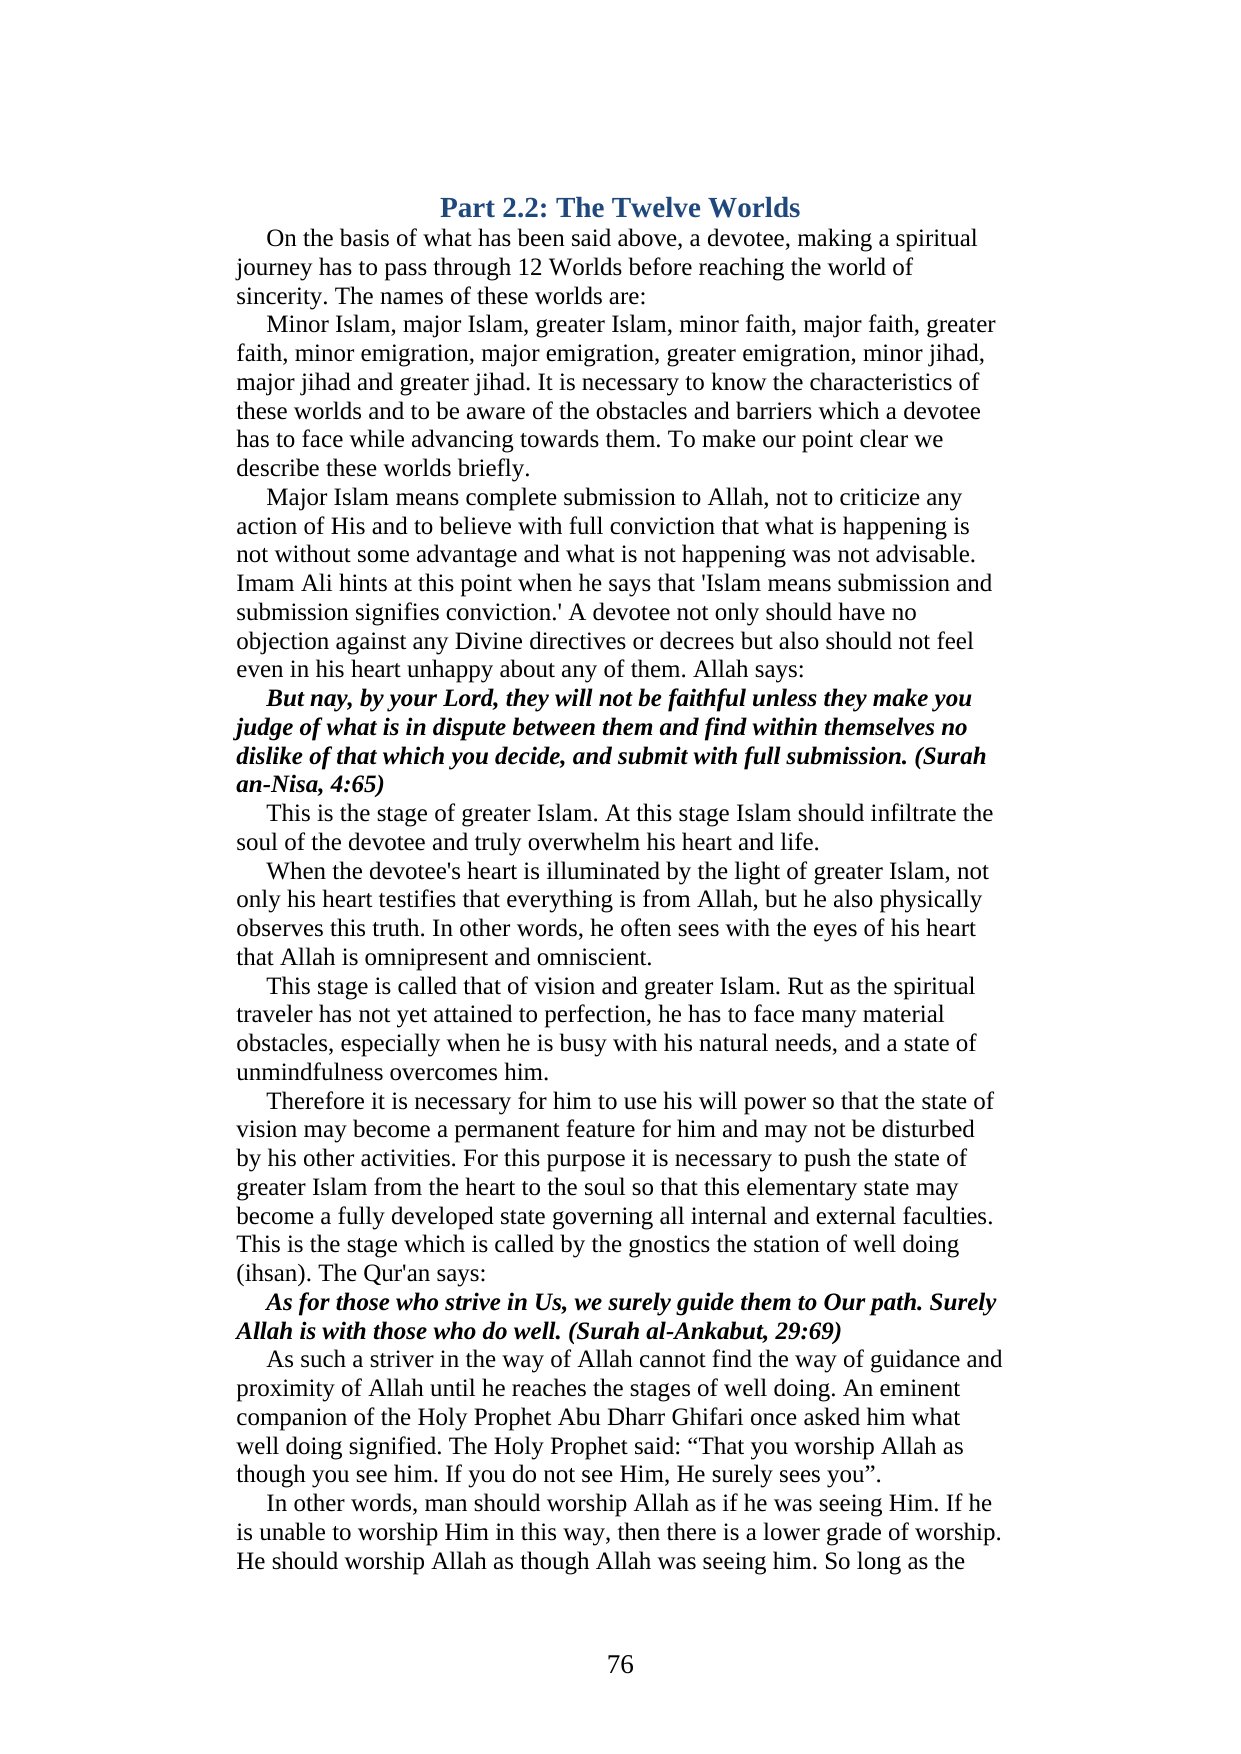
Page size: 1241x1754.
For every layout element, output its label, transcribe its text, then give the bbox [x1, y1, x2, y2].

text When the devotee's heart is illuminated by the light of greater Islam, not only his heart testifies that everything is from Allah, but he also physically observes this truth. In other words, he often sees with the eyes of his heart that Allah is omnipresent and omniscient. [236, 856, 1004, 971]
text But nay, by your Lord, they will not be faithful unless they make you judge of what is in dispute between them and find within themselves no dislike of that which you decide, and submit with full submission. (Surah an-Nisa, 4:65) [236, 683, 1004, 798]
text This is the stage of greater Islam. At this stage Islam should infiltrate the soul of the devotee and truly overwhelm his heart and life. [236, 798, 1004, 856]
text On the basis of what has been said above, a devotee, making a spiritual journey has to pass through 12 Worlds before reaching the world of sincerity. The names of these worlds are: [236, 223, 1004, 309]
text Therefore it is necessary for him to use his will power so that the state of vision may become a permanent feature for him and may not be disturbed by his other activities. For this purpose it is necessary to push the state of greater Islam from the heart to the soul so that this elementary state may become a fully developed state governing all internal and external faculties. This is the stage which is called by the gnostics the station of well doing (ihsan). The Qur'an says: [236, 1086, 1004, 1287]
subtitle Part 2.2: The Twelve Worlds [236, 190, 1004, 223]
text As for those who strive in Us, we surely guide them to Our path. Surely Allah is with those who do well. (Surah al-Ankabut, 29:69) [236, 1287, 1004, 1344]
text As such a striver in the way of Allah cannot find the way of guidance and proximity of Allah until he reaches the stages of well doing. An eminent companion of the Holy Prophet Abu Dharr Ghifari once asked him what well doing signified. The Holy Prophet said: “That you worship Allah as though you see him. If you do not see Him, He surely sees you”. [236, 1344, 1004, 1488]
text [236, 1488, 1004, 1574]
text Major Islam means complete submission to Allah, not to criticize any action of His and to believe with full conviction that what is happening is not without some advantage and what is not happening was not advisable. Imam Ali hints at this point when he says that 'Islam means submission and submission signifies conviction.' A devotee not only should have no objection against any Divine directives or decrees but also should not feel even in his heart unhappy about any of them. Allah says: [236, 482, 1004, 683]
text Minor Islam, major Islam, greater Islam, minor faith, major faith, greater faith, minor emigration, major emigration, greater emigration, minor jihad, major jihad and greater jihad. It is necessary to know the characteristics of these worlds and to be aware of the obstacles and barriers which a devotee has to face while advancing towards them. To make our point clear we describe these worlds briefly. [236, 309, 1004, 482]
text This stage is called that of vision and greater Islam. Rut as the spiritual traveler has not yet attained to perfection, he has to face many material obstacles, especially when he is busy with his natural needs, and a state of unmindfulness overcomes him. [236, 971, 1004, 1086]
